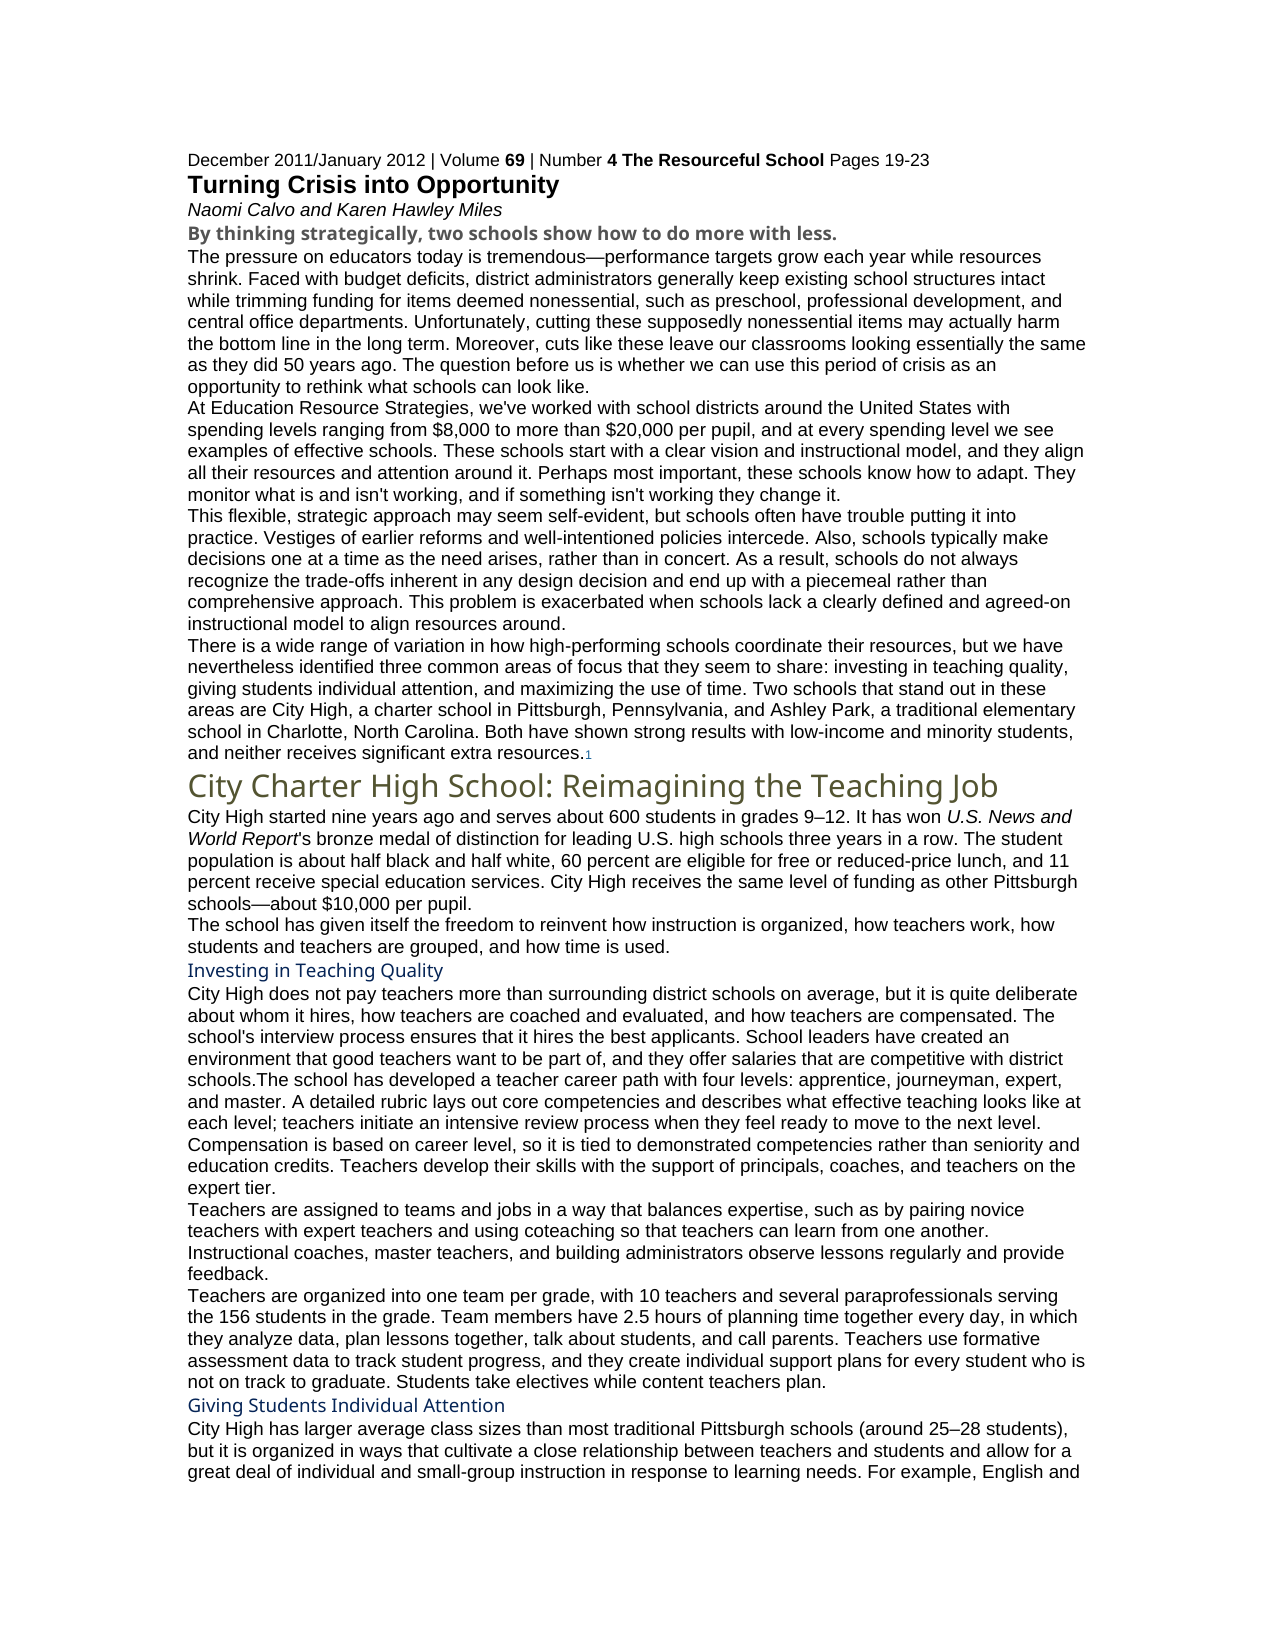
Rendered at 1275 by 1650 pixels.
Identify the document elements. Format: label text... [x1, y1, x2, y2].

text By thinking strategically, two schools show how to do more with less. [187, 221, 1087, 246]
text This flexible, strategic approach may seem self-evident, but schools often have trouble putting it into practice. Vestiges of earlier reforms and well-intentioned policies intercede. Also, schools typically make decisions one at a time as the need arises, rather than in concert. As a result, schools do not always recognize the trade-offs inherent in any design decision and end up with a piecemeal rather than comprehensive approach. This problem is exacerbated when schools lack a clearly defined and agreed-on instructional model to align resources around. [187, 505, 1087, 634]
text The school has given itself the freedom to reinvent how instruction is organized, how teachers work, how students and teachers are grouped, and how time is used. [187, 914, 1087, 957]
text Turning Crisis into Opportunity [187, 170, 1087, 199]
text December 2011/January 2012 | Volume 69 | Number 4 The Resourceful School Pages 19-23 [187, 150, 1087, 170]
text City Charter High School: Reimagining the Teaching Job [187, 764, 1087, 806]
text Teachers are organized into one team per grade, with 10 teachers and several paraprofessionals serving the 156 students in the grade. Team members have 2.5 hours of planning time together every day, in which they analyze data, plan lessons together, talk about students, and call parents. Teachers use formative assessment data to track student progress, and they create individual support plans for every student who is not on track to graduate. Students take electives while content teachers plan. [187, 1285, 1087, 1392]
text At Education Resource Strategies, we've worked with school districts around the United States with spending levels ranging from $8,000 to more than $20,000 per pupil, and at every spending level we see examples of effective schools. These schools start with a clear vision and instructional model, and they align all their resources and attention around it. Perhaps most important, these schools know how to adapt. They monitor what is and isn't working, and if something isn't working they change it. [187, 397, 1087, 505]
text Naomi Calvo and Karen Hawley Miles [187, 199, 1087, 221]
text Giving Students Individual Attention [187, 1392, 1087, 1418]
text Investing in Teaching Quality [187, 957, 1087, 983]
text Teachers are assigned to teams and jobs in a way that balances expertise, such as by pairing novice teachers with expert teachers and using coteaching so that teachers can learn from one another. Instructional coaches, master teachers, and building administrators observe lessons regularly and provide feedback. [187, 1198, 1087, 1285]
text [187, 1418, 1087, 1483]
text The pressure on educators today is tremendous—performance targets grow each year while resources shrink. Faced with budget deficits, district administrators generally keep existing school structures intact while trimming funding for items deemed nonessential, such as preschool, professional development, and central office departments. Unfortunately, cutting these supposedly nonessential items may actually harm the bottom line in the long term. Moreover, cuts like these leave our classrooms looking essentially the same as they did 50 years ago. The question before us is whether we can use this period of crisis as an opportunity to rethink what schools can look like. [187, 246, 1087, 397]
text City High started nine years ago and serves about 600 students in grades 9–12. It has won U.S. News and World Report's bronze medal of distinction for leading U.S. high schools three years in a row. The student population is about half black and half white, 60 percent are eligible for free or reduced-price lunch, and 11 percent receive special education services. City High receives the same level of funding as other Pittsburgh schools—about $10,000 per pupil. [187, 806, 1087, 914]
text There is a wide range of variation in how high-performing schools coordinate their resources, but we have nevertheless identified three common areas of focus that they seem to share: investing in teaching quality, giving students individual attention, and maximizing the use of time. Two schools that stand out in these areas are City High, a charter school in Pittsburgh, Pennsylvania, and Ashley Park, a traditional elementary school in Charlotte, North Carolina. Both have shown strong results with low-income and minority students, and neither receives significant extra resources.1 [187, 634, 1087, 764]
text City High does not pay teachers more than surrounding district schools on average, but it is quite deliberate about whom it hires, how teachers are coached and evaluated, and how teachers are compensated. The school's interview process ensures that it hires the best applicants. School leaders have created an environment that good teachers want to be part of, and they offer salaries that are competitive with district schools.The school has developed a teacher career path with four levels: apprentice, journeyman, expert, and master. A detailed rubric lays out core competencies and describes what effective teaching looks like at each level; teachers initiate an intensive review process when they feel ready to move to the next level. Compensation is based on career level, so it is tied to demonstrated competencies rather than seniority and education credits. Teachers develop their skills with the support of principals, coaches, and teachers on the expert tier. [187, 983, 1087, 1198]
